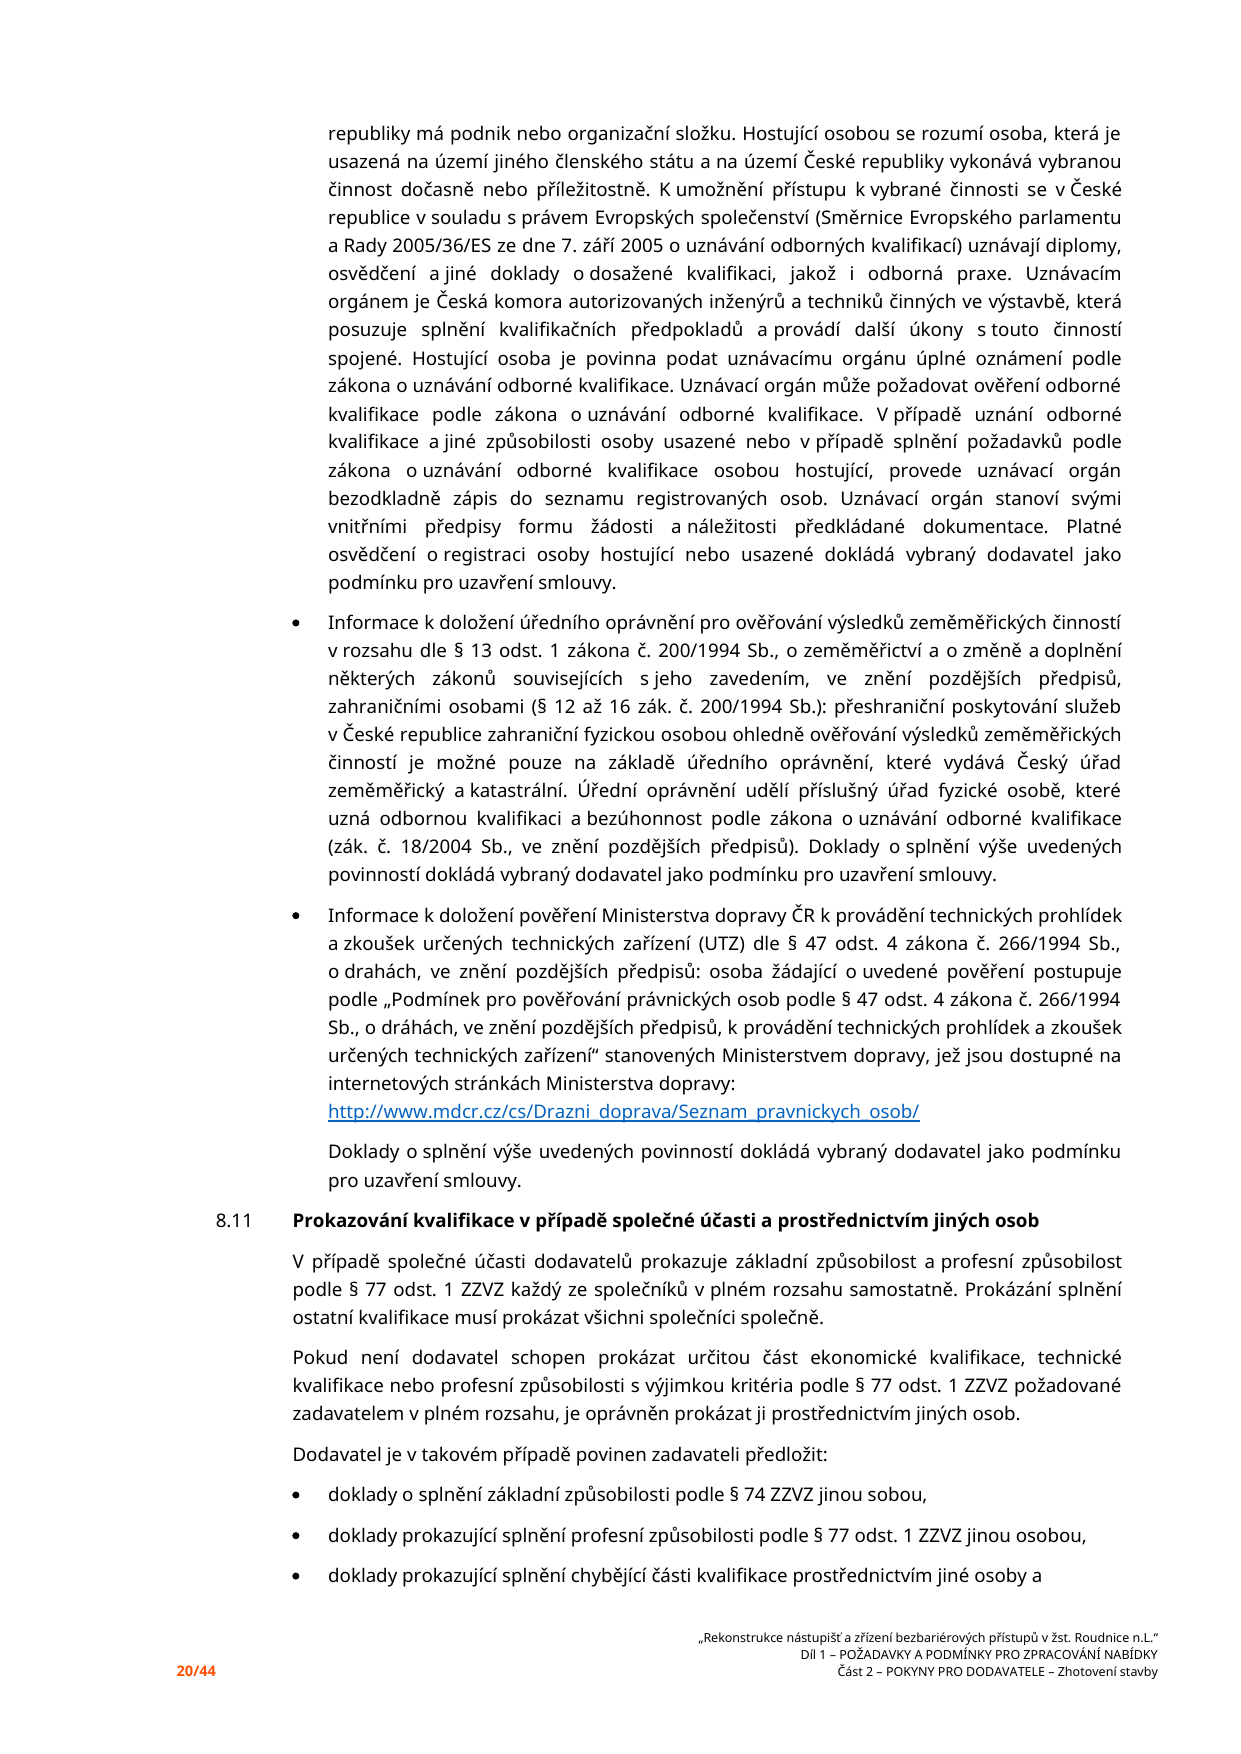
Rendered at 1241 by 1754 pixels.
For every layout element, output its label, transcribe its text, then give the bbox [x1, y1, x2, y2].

text Pokud není dodavatel schopen prokázat určitou část ekonomické kvalifikace, technické kvalifikace nebo profesní způsobilosti s výjimkou kritéria podle § 77 odst. 1 ZZVZ požadované zadavatelem v plném rozsahu, je oprávněn prokázat ji prostřednictvím jiných osob. [292, 1344, 1122, 1426]
text Informace k doložení pověření Ministerstva dopravy ČR k provádění technických prohlídek a zkoušek určených technických zařízení (UTZ) dle § 47 odst. 4 zákona č. 266/1994 Sb., o drahách, ve znění pozdějších předpisů: osoba žádající o uvedené pověření postupuje podle „Podmínek pro pověřování právnických osob podle § 47 odst. 4 zákona č. 266/1994 Sb., o dráhách, ve znění pozdějších předpisů, k provádění technických prohlídek a zkoušek určených technických zařízení“ stanovených Ministerstvem dopravy, jež jsou dostupné na internetových stránkách Ministerstva dopravy: [292, 902, 1122, 1096]
text doklady prokazující splnění chybějící části kvalifikace prostřednictvím jiné osoby a [292, 1563, 1122, 1588]
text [292, 121, 1122, 594]
text Doklady o splnění výše uvedených povinností dokládá vybraný dodavatel jako podmínku pro uzavření smlouvy. [328, 1139, 1122, 1192]
text doklady prokazující splnění profesní způsobilosti podle § 77 odst. 1 ZZVZ jinou osobou, [292, 1522, 1122, 1548]
text Prokazování kvalifikace v případě společné účasti a prostřednictvím jiných osob [216, 1207, 1122, 1233]
text Dodavatel je v takovém případě povinen zadavateli předložit: [292, 1441, 1122, 1467]
text http://www.mdcr.cz/cs/Drazni_doprava/Seznam_pravnickych_osob/ [328, 1098, 1122, 1124]
text Informace k doložení úředního oprávnění pro ověřování výsledků zeměměřických činností v rozsahu dle § 13 odst. 1 zákona č. 200/1994 Sb., o zeměměřictví a o změně a doplnění některých zákonů souvisejících s jeho zavedením, ve znění pozdějších předpisů, zahraničními osobami (§ 12 až 16 zák. č. 200/1994 Sb.): přeshraniční poskytování služeb v České republice zahraniční fyzickou osobou ohledně ověřování výsledků zeměměřických činností je možné pouze na základě úředního oprávnění, které vydává Český úřad zeměměřický a katastrální. Úřední oprávnění udělí příslušný úřad fyzické osobě, které uzná odbornou kvalifikaci a bezúhonnost podle zákona o uznávání odborné kvalifikace (zák. č. 18/2004 Sb., ve znění pozdějších předpisů). Doklady o splnění výše uvedených povinností dokládá vybraný dodavatel jako podmínku pro uzavření smlouvy. [292, 609, 1122, 887]
text doklady o splnění základní způsobilosti podle § 74 ZZVZ jinou sobou, [292, 1482, 1122, 1507]
text V případě společné účasti dodavatelů prokazuje základní způsobilost a profesní způsobilost podle § 77 odst. 1 ZZVZ každý ze společníků v plném rozsahu samostatně. Prokázání splnění ostatní kvalifikace musí prokázat všichni společníci společně. [292, 1248, 1122, 1329]
